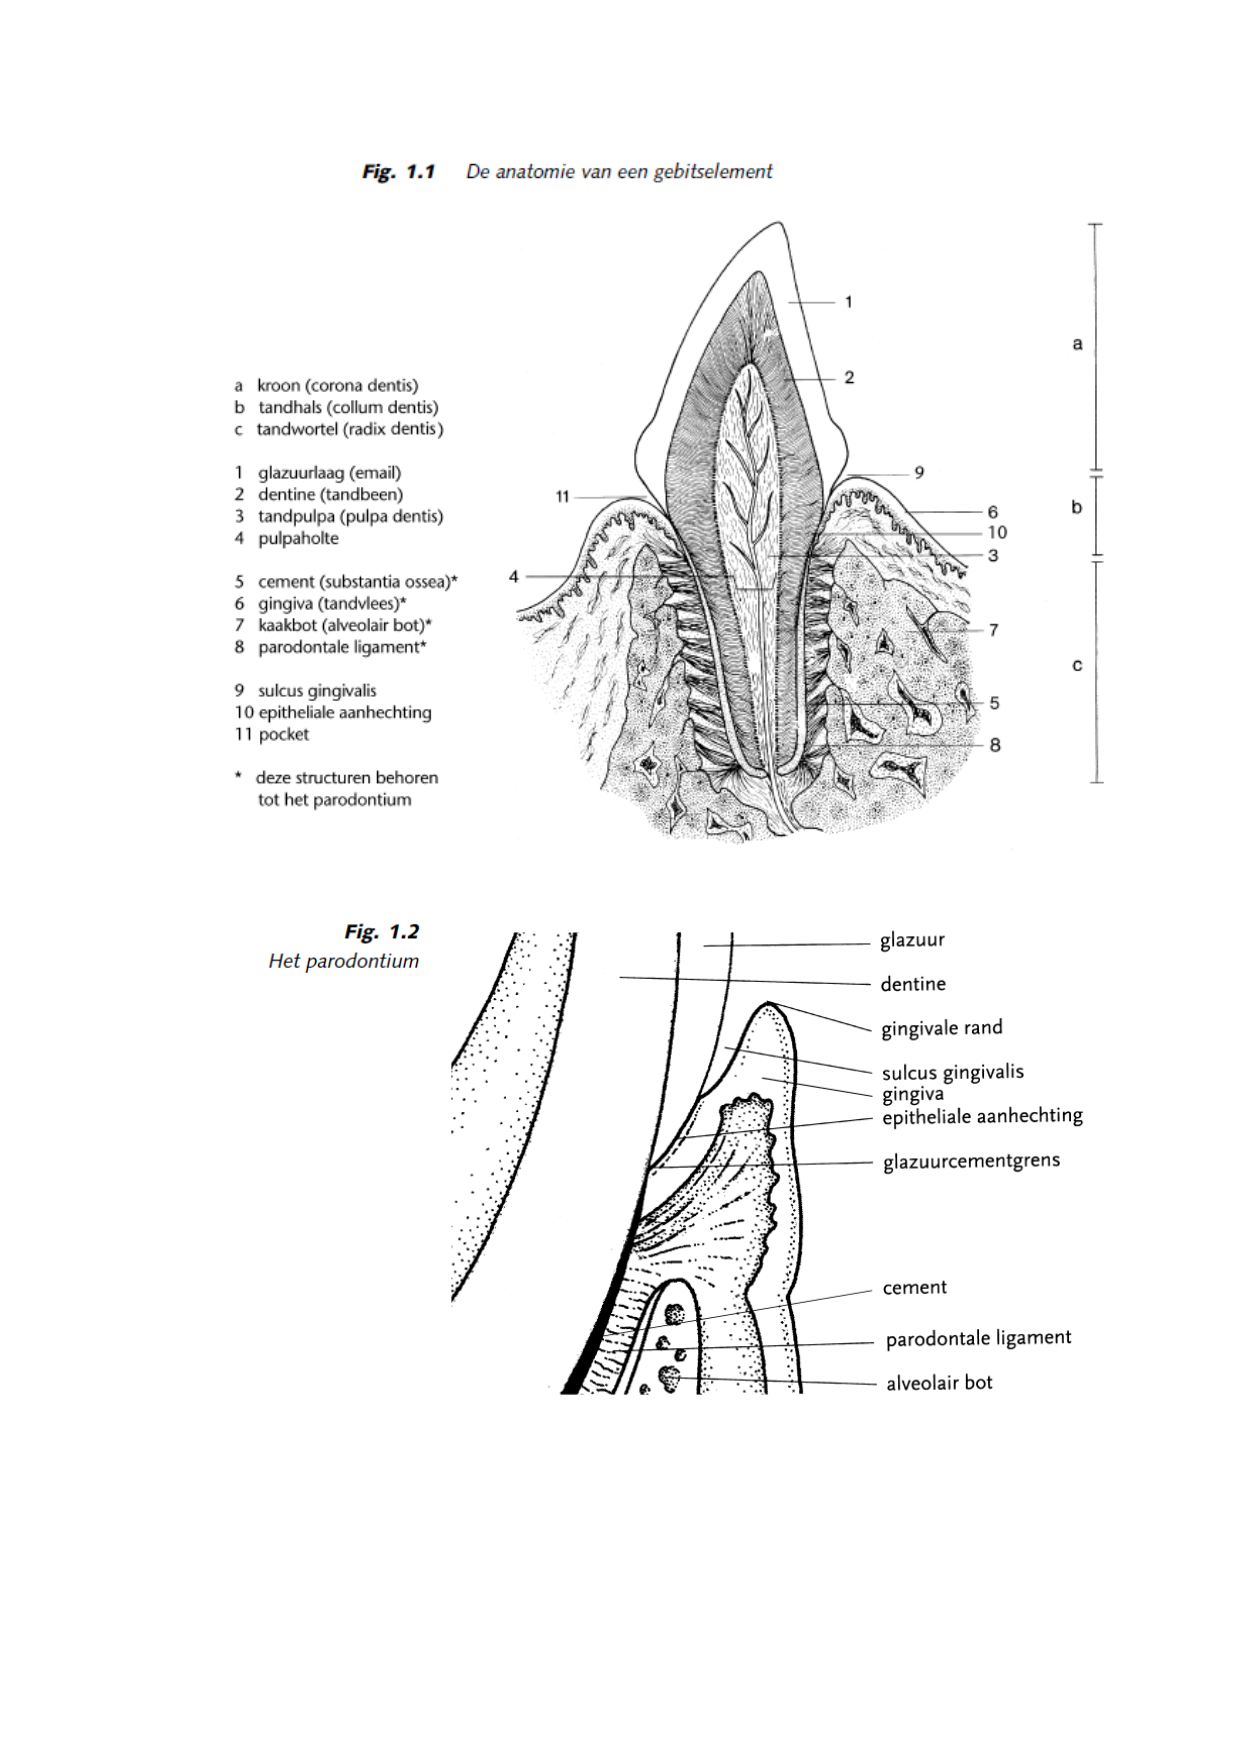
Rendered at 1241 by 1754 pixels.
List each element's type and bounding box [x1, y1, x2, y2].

picture [222, 892, 1167, 1424]
picture [222, 147, 1168, 889]
